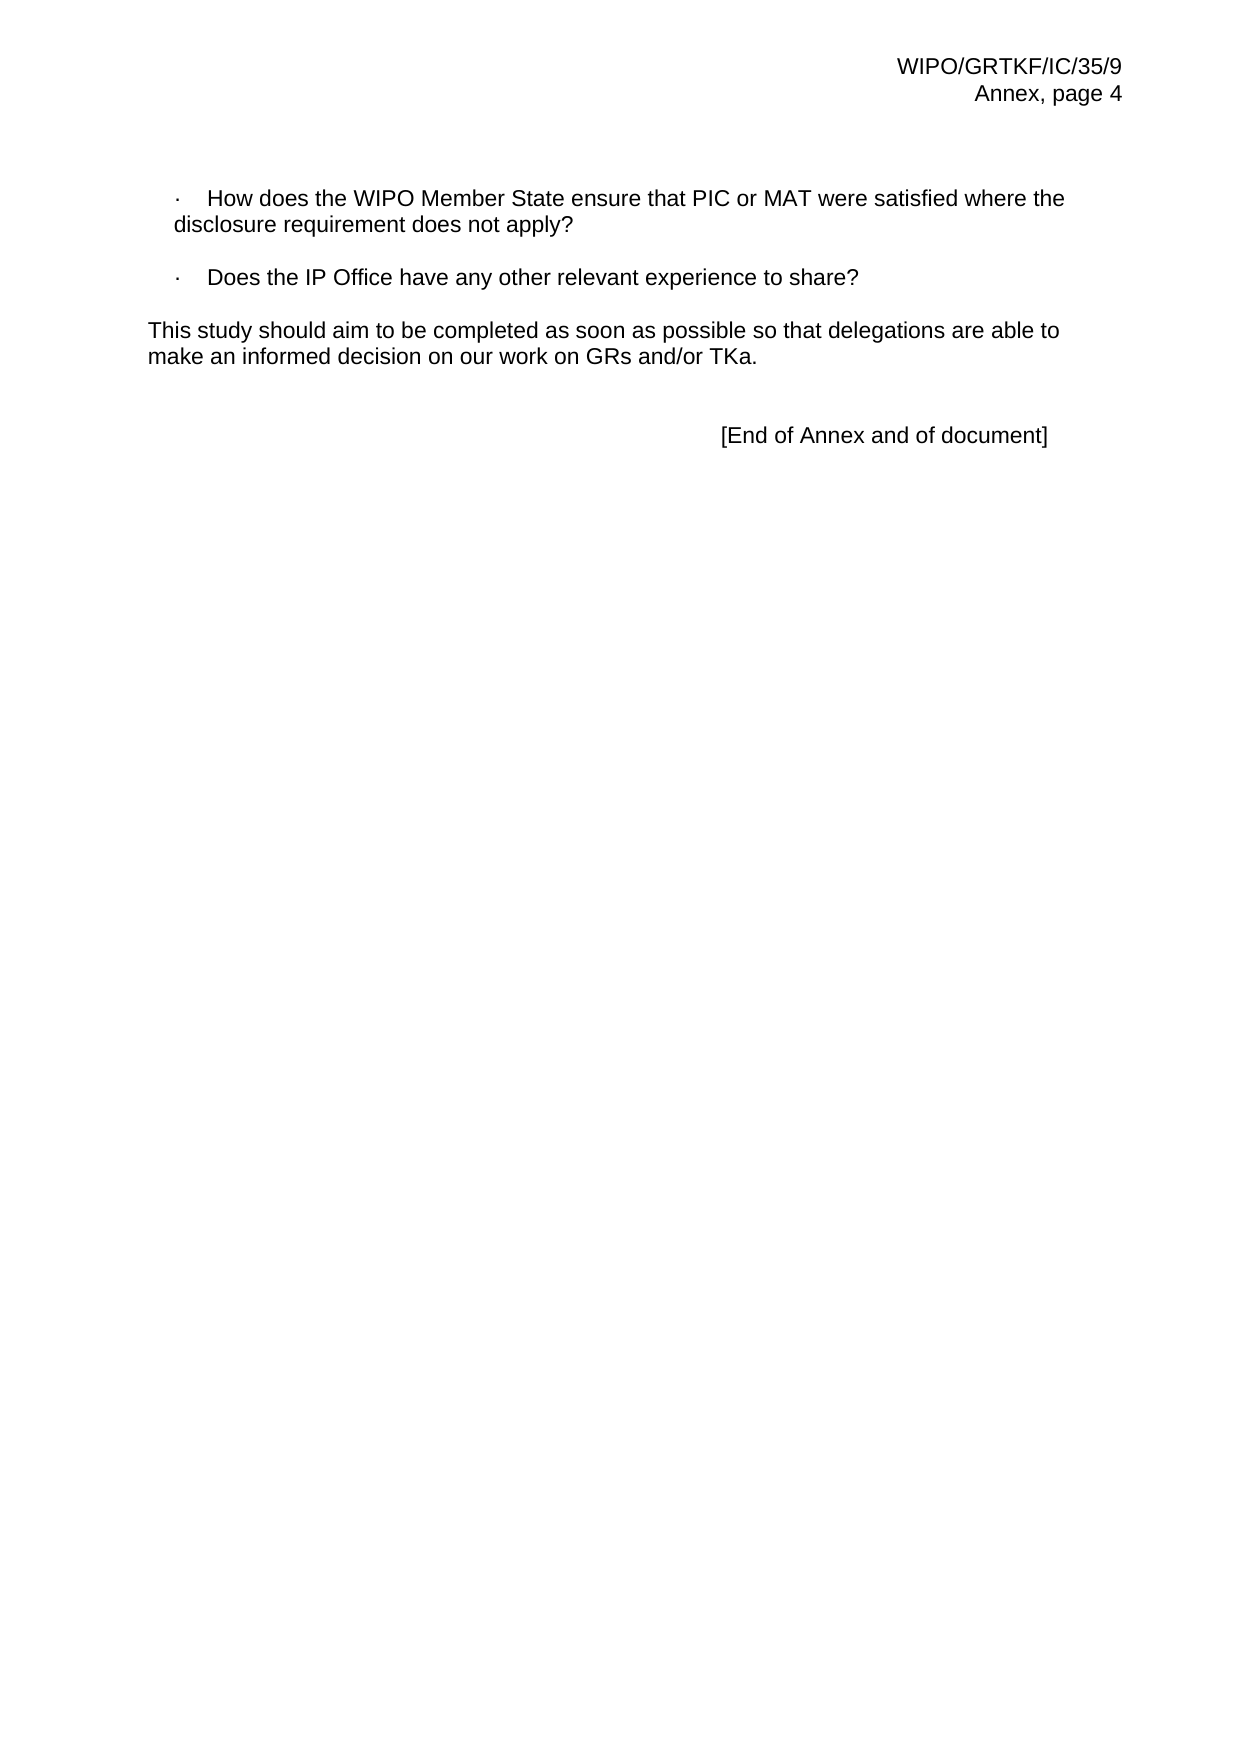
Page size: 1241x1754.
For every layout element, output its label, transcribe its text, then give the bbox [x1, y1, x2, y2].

list How does the WIPO Member State ensure that PIC or MAT were satisfied where the disclosure requirement does not apply? [173, 185, 1122, 238]
text This study should aim to be completed as soon as possible so that delegations are able to make an informed decision on our work on GRs and/or TKa. [148, 317, 1122, 369]
text [End of Annex and of document] [721, 422, 1122, 448]
list Does the IP Office have any other relevant experience to share? [173, 264, 1122, 290]
